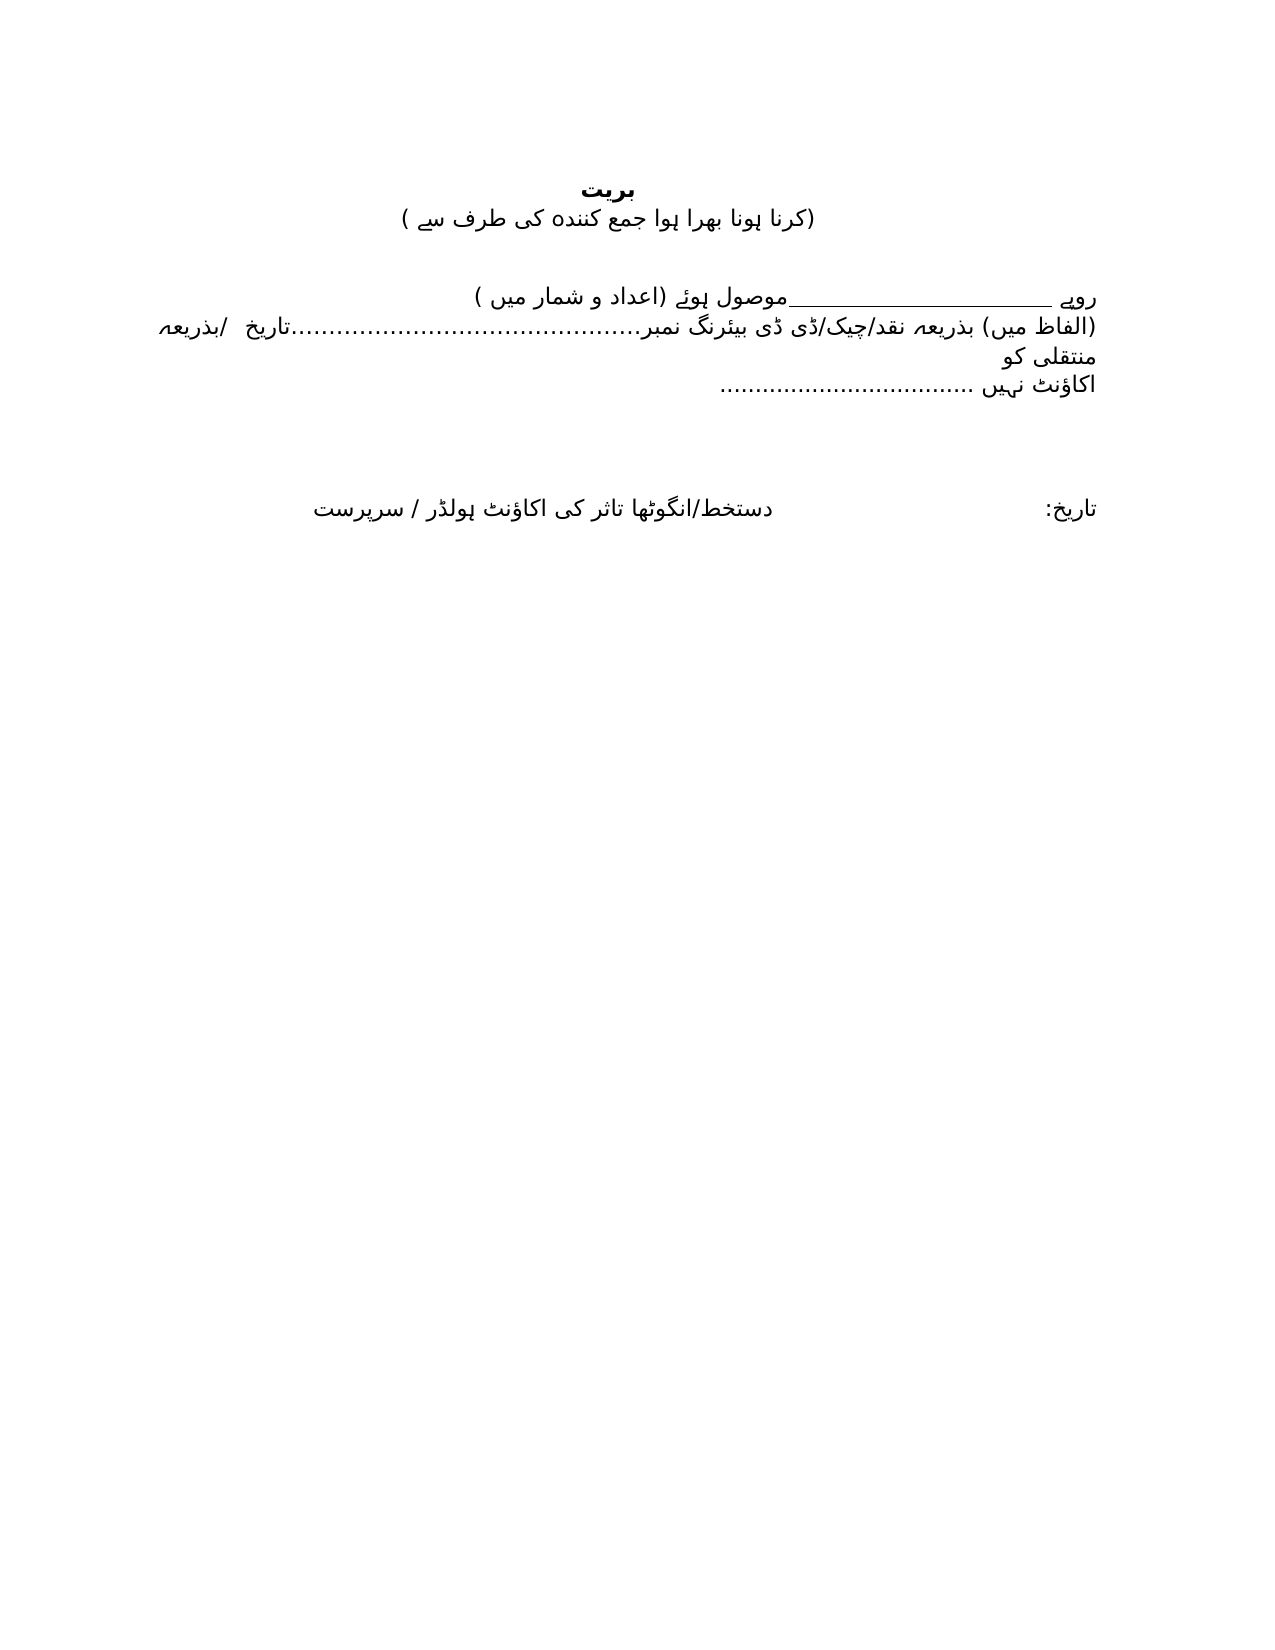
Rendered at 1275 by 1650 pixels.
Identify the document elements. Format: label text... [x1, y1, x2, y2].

text (کرنا ہونا بھرا ہوا جمع کنندہ کی طرف سے ) [329, 205, 887, 232]
text تاریخ: دستخط/انگوٹھا تاثر کی اکاؤنٹ ہولڈر / سرپرست [118, 495, 1097, 522]
subtitle بریت [329, 176, 887, 202]
text روپے موصول ہوئے (اعداد و شمار میں ) (الفاظ میں) بذریعہ نقد/چیک/ڈی ڈی بیئرنگ نمبر……………………………………….تاریخ /بذریعہ منتقلی کو [121, 283, 1097, 370]
text اکاؤنٹ نہیں .................................... [118, 373, 1096, 397]
